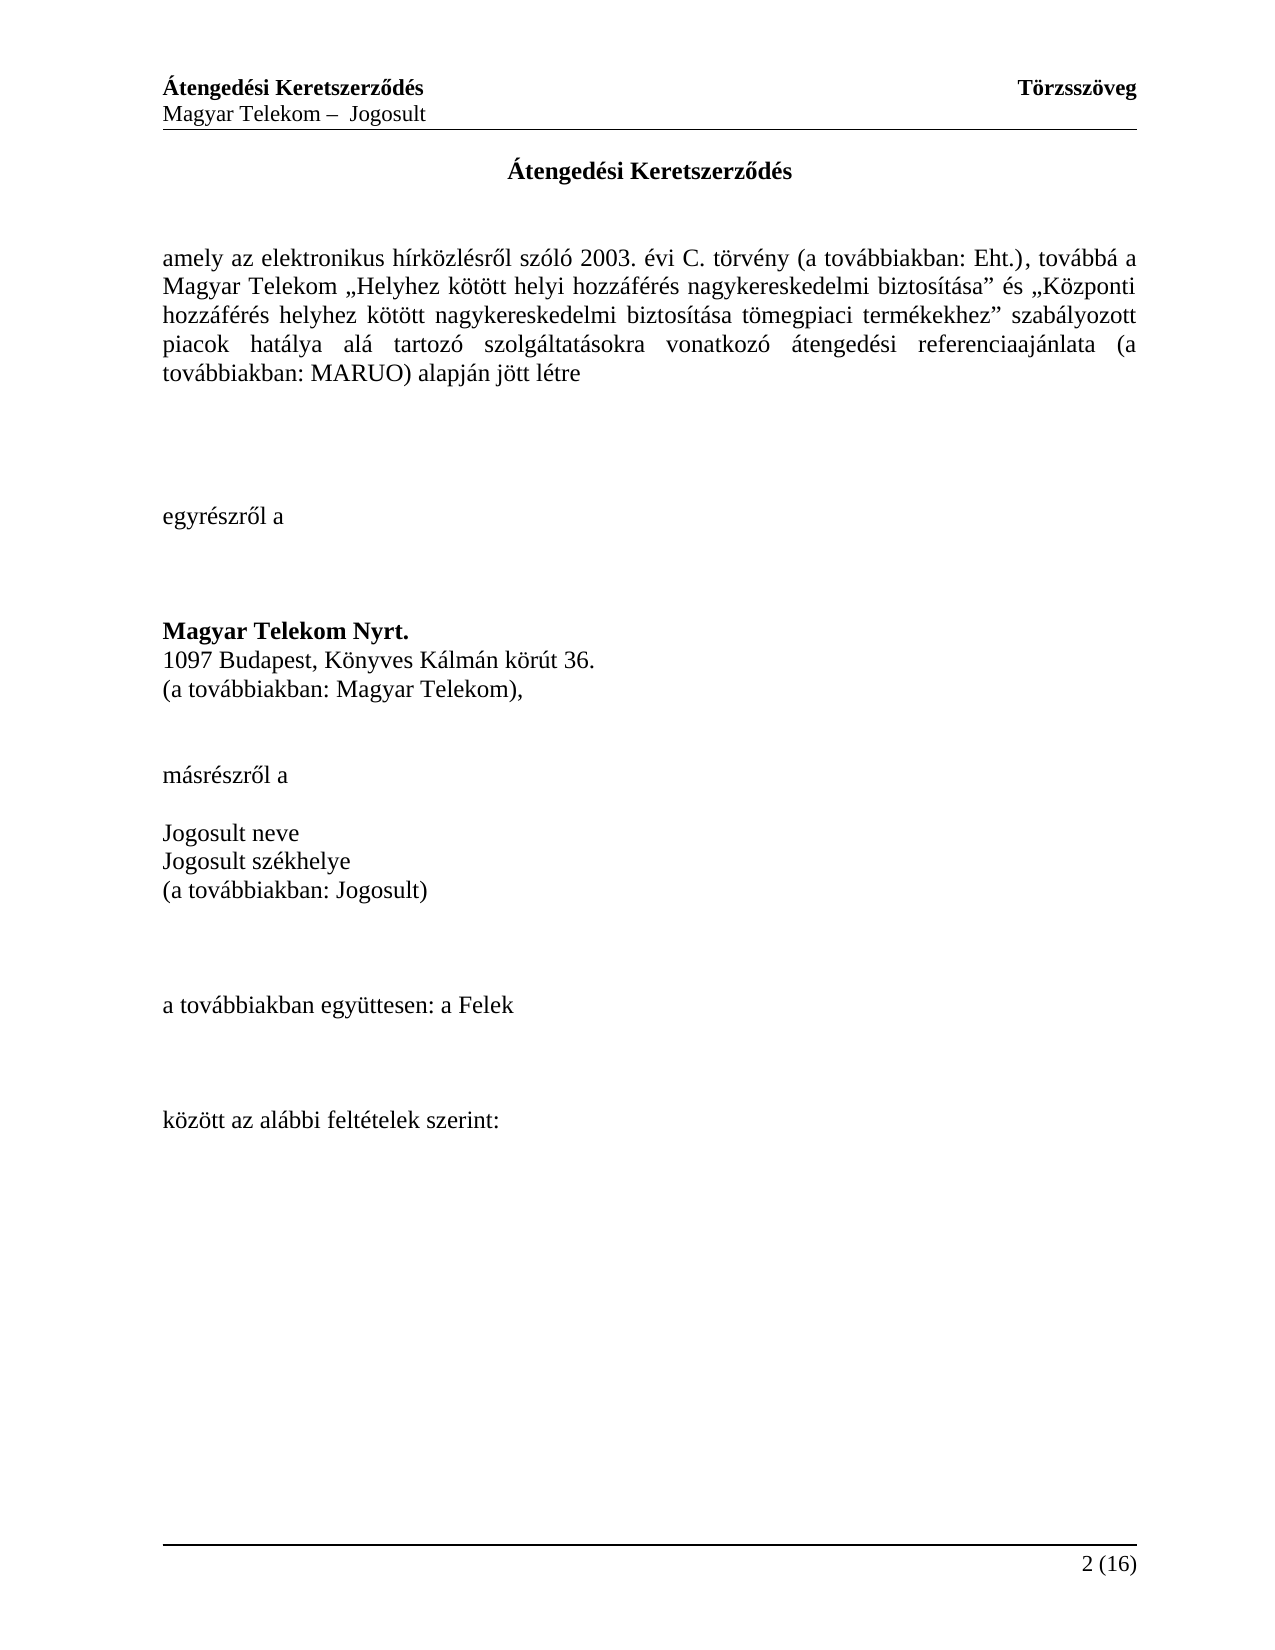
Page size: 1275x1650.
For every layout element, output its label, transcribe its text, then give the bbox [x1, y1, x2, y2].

text Átengedési Keretszerződés [162, 156, 1137, 185]
text (a továbbiakban: Jogosult) [162, 875, 1137, 904]
text között az alábbi feltételek szerint: [162, 1105, 1137, 1134]
text a továbbiakban együttesen: a Felek [162, 990, 1137, 1019]
text Jogosult neve [162, 818, 1137, 846]
text egyrészről a [162, 501, 1137, 530]
text 1097 Budapest, Könyves Kálmán körút 36. [162, 645, 1137, 674]
text Magyar Telekom Nyrt. [162, 616, 1137, 645]
text másrészről a [162, 760, 1137, 789]
text Jogosult székhelye [162, 846, 1137, 875]
text amely az elektronikus hírközlésről szóló 2003. évi C. törvény (a továbbiakban: Eht.), továbbá a Magyar Telekom „Helyhez kötött helyi hozzáférés nagykereskedelmi biztosítása” és „Központi hozzáférés helyhez kötött nagykereskedelmi biztosítása tömegpiaci termékekhez” szabályozott piacok hatálya alá tartozó szolgáltatásokra vonatkozó átengedési referenciaajánlata (a továbbiakban: MARUO) alapján jött létre [162, 243, 1137, 386]
text (a továbbiakban: Magyar Telekom), [162, 674, 1137, 703]
